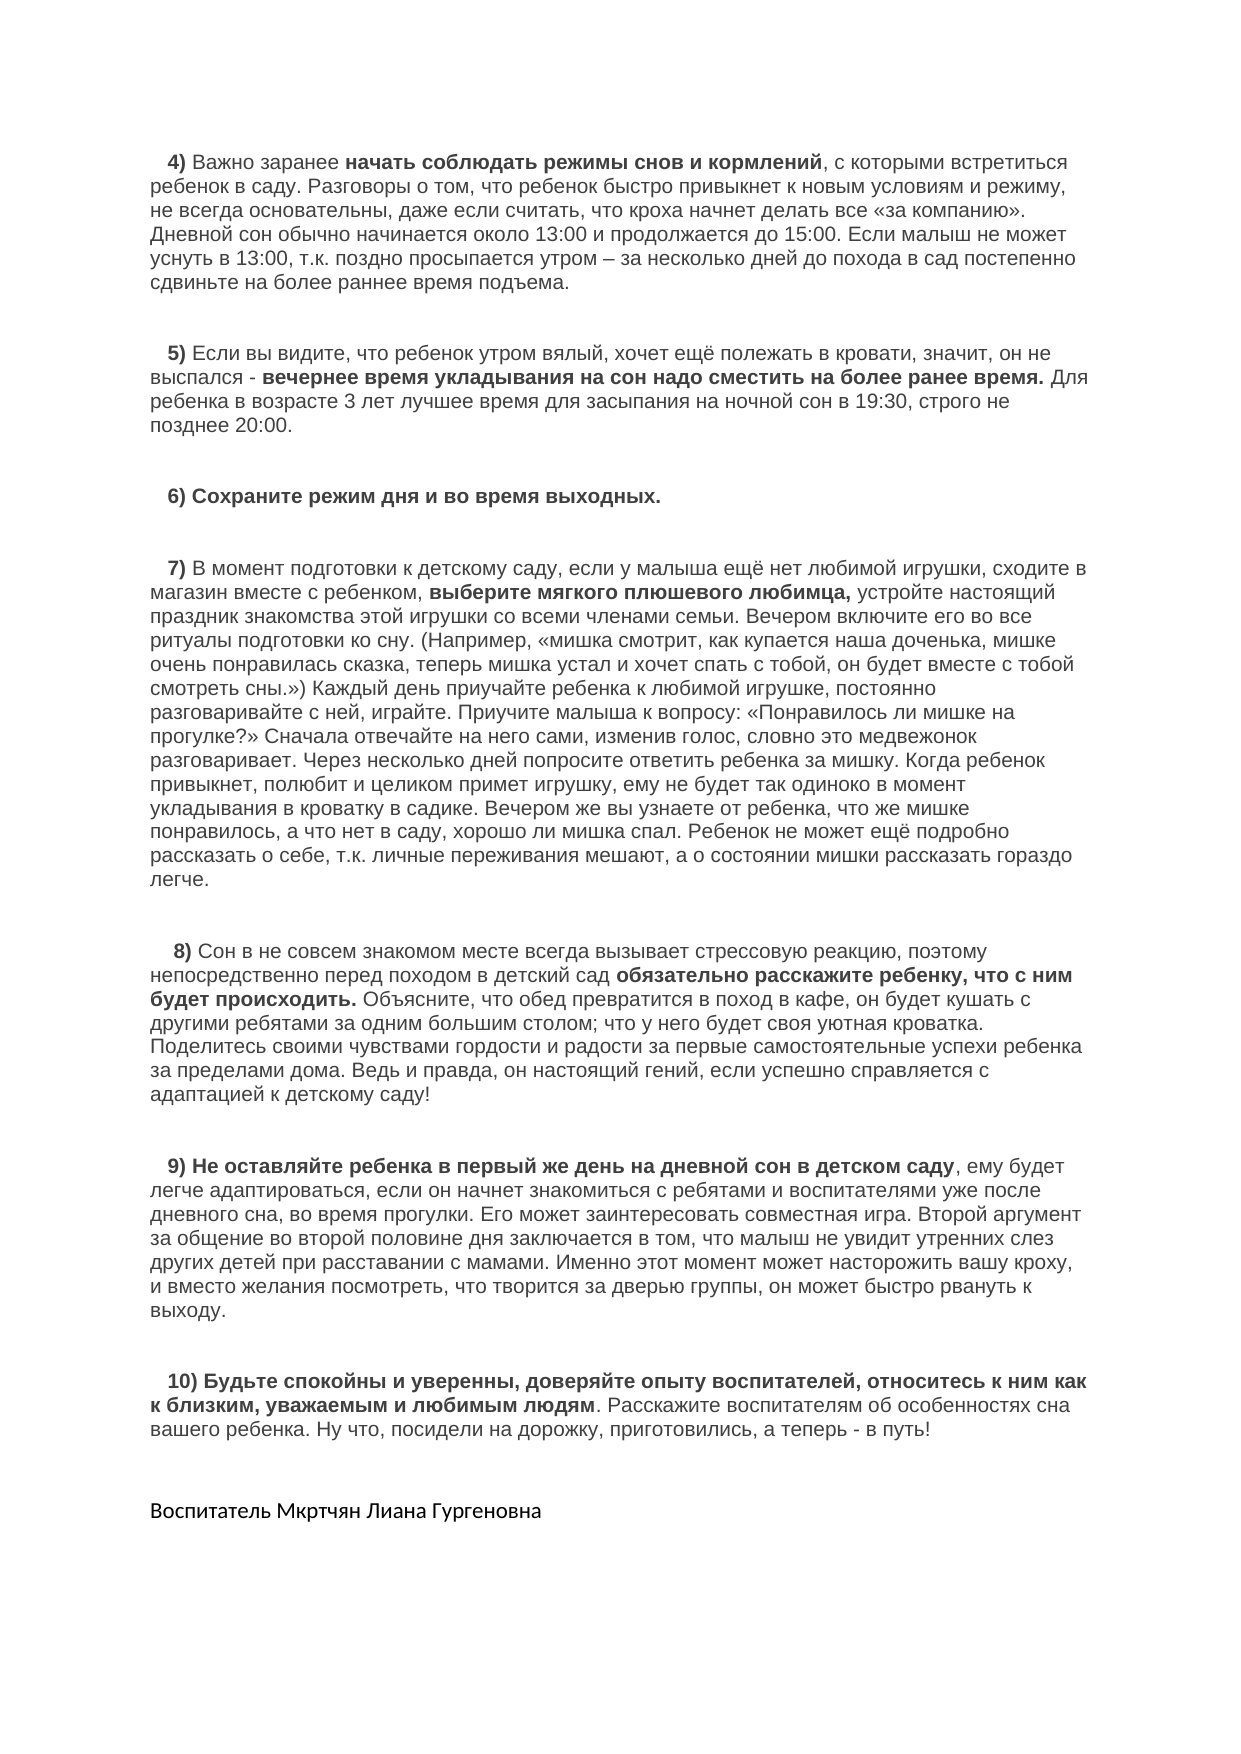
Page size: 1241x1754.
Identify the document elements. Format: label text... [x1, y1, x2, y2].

text 5) Если вы видите, что ребенок утром вялый, хочет ещё полежать в кровати, значит, он не выспался - вечернее время укладывания на сон надо сместить на более ранее время. Для ребенка в возрасте 3 лет лучшее время для засыпания на ночной сон в 19:30, строго не позднее 20:00. [150, 341, 1090, 437]
text 8) Сон в не совсем знакомом месте всегда вызывает стрессовую реакцию, поэтому непосредственно перед походом в детский сад обязательно расскажите ребенку, что с ним будет происходить. Объясните, что обед превратится в поход в кафе, он будет кушать с другими ребятами за одним большим столом; что у него будет своя уютная кроватка. Поделитесь своими чувствами гордости и радости за первые самостоятельные успехи ребенка за пределами дома. Ведь и правда, он настоящий гений, если успешно справляется с адаптацией к детскому саду! [150, 938, 1090, 1106]
text 10) Будьте спокойны и уверенны, доверяйте опыту воспитателей, относитесь к ним как к близким, уважаемым и любимым людям. Расскажите воспитателям об особенностях сна вашего ребенка. Ну что, посидели на дорожку, приготовились, а теперь - в путь! [150, 1369, 1090, 1441]
text 7) В момент подготовки к детскому саду, если у малыша ещё нет любимой игрушки, сходите в магазин вместе с ребенком, выберите мягкого плюшевого любимца, устройте настоящий праздник знакомства этой игрушки со всеми членами семьи. Вечером включите его во все ритуалы подготовки ко сну. (Например, «мишка смотрит, как купается наша доченька, мишке очень понравилась сказка, теперь мишка устал и хочет спать с тобой, он будет вместе с тобой смотреть сны.») Каждый день приучайте ребенка к любимой игрушке, постоянно разговаривайте с ней, играйте. Приучите малыша к вопросу: «Понравилось ли мишке на прогулке?» Сначала отвечайте на него сами, изменив голос, словно это медвежонок разговаривает. Через несколько дней попросите ответить ребенка за мишку. Когда ребенок привыкнет, полюбит и целиком примет игрушку, ему не будет так одиноко в момент укладывания в кроватку в садике. Вечером же вы узнаете от ребенка, что же мишке понравилось, а что нет в саду, хорошо ли мишка спал. Ребенок не может ещё подробно рассказать о себе, т.к. личные переживания мешают, а о состоянии мишки рассказать гораздо легче. [150, 556, 1090, 891]
text 9) Не оставляйте ребенка в первый же день на дневной сон в детском саду, ему будет легче адаптироваться, если он начнет знакомиться с ребятами и воспитателями уже после дневного сна, во время прогулки. Его может заинтересовать совместная игра. Второй аргумент за общение во второй половине дня заключается в том, что малыш не увидит утренних слез других детей при расставании с мамами. Именно этот момент может насторожить вашу кроху, и вместо желания посмотреть, что творится за дверью группы, он может быстро рвануть к выходу. [150, 1154, 1090, 1321]
text 6) Сохраните режим дня и во время выходных. [150, 484, 1090, 508]
text Воспитатель Мкртчян Лиана Гургеновна [150, 1497, 1090, 1525]
text 4) Важно заранее начать соблюдать режимы снов и кормлений, с которыми встретиться ребенок в саду. Разговоры о том, что ребенок быстро привыкнет к новым условиям и режиму, не всегда основательны, даже если считать, что кроха начнет делать все «за компанию». Дневной сон обычно начинается около 13:00 и продолжается до 15:00. Если малыш не может уснуть в 13:00, т.к. поздно просыпается утром – за несколько дней до похода в сад постепенно сдвиньте на более раннее время подъема. [150, 150, 1090, 294]
